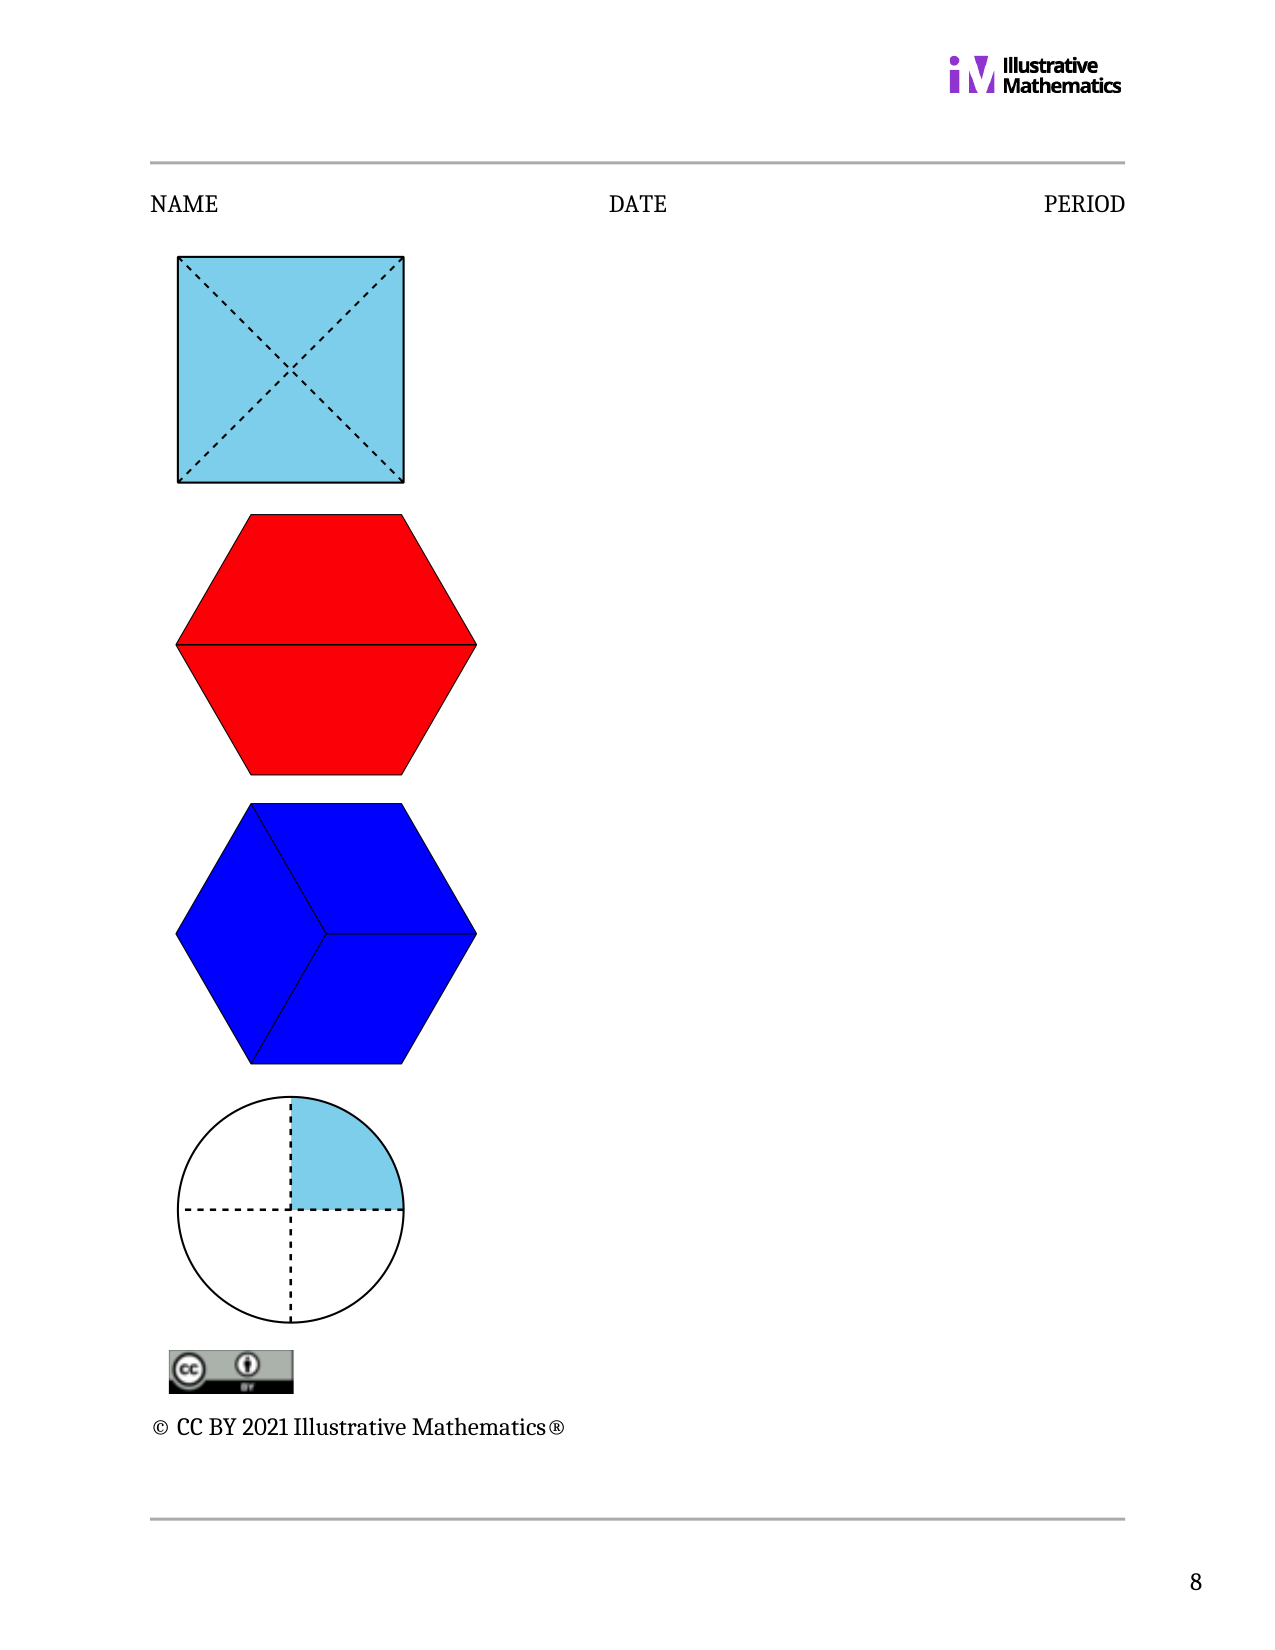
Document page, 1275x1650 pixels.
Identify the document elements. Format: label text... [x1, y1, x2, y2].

picture [168, 247, 413, 492]
picture [168, 1087, 413, 1332]
picture [168, 798, 484, 1069]
text © CC BY 2021 Illustrative Mathematics® [150, 1412, 1125, 1441]
picture [949, 55, 1121, 93]
picture [168, 1350, 294, 1394]
picture [168, 510, 484, 780]
